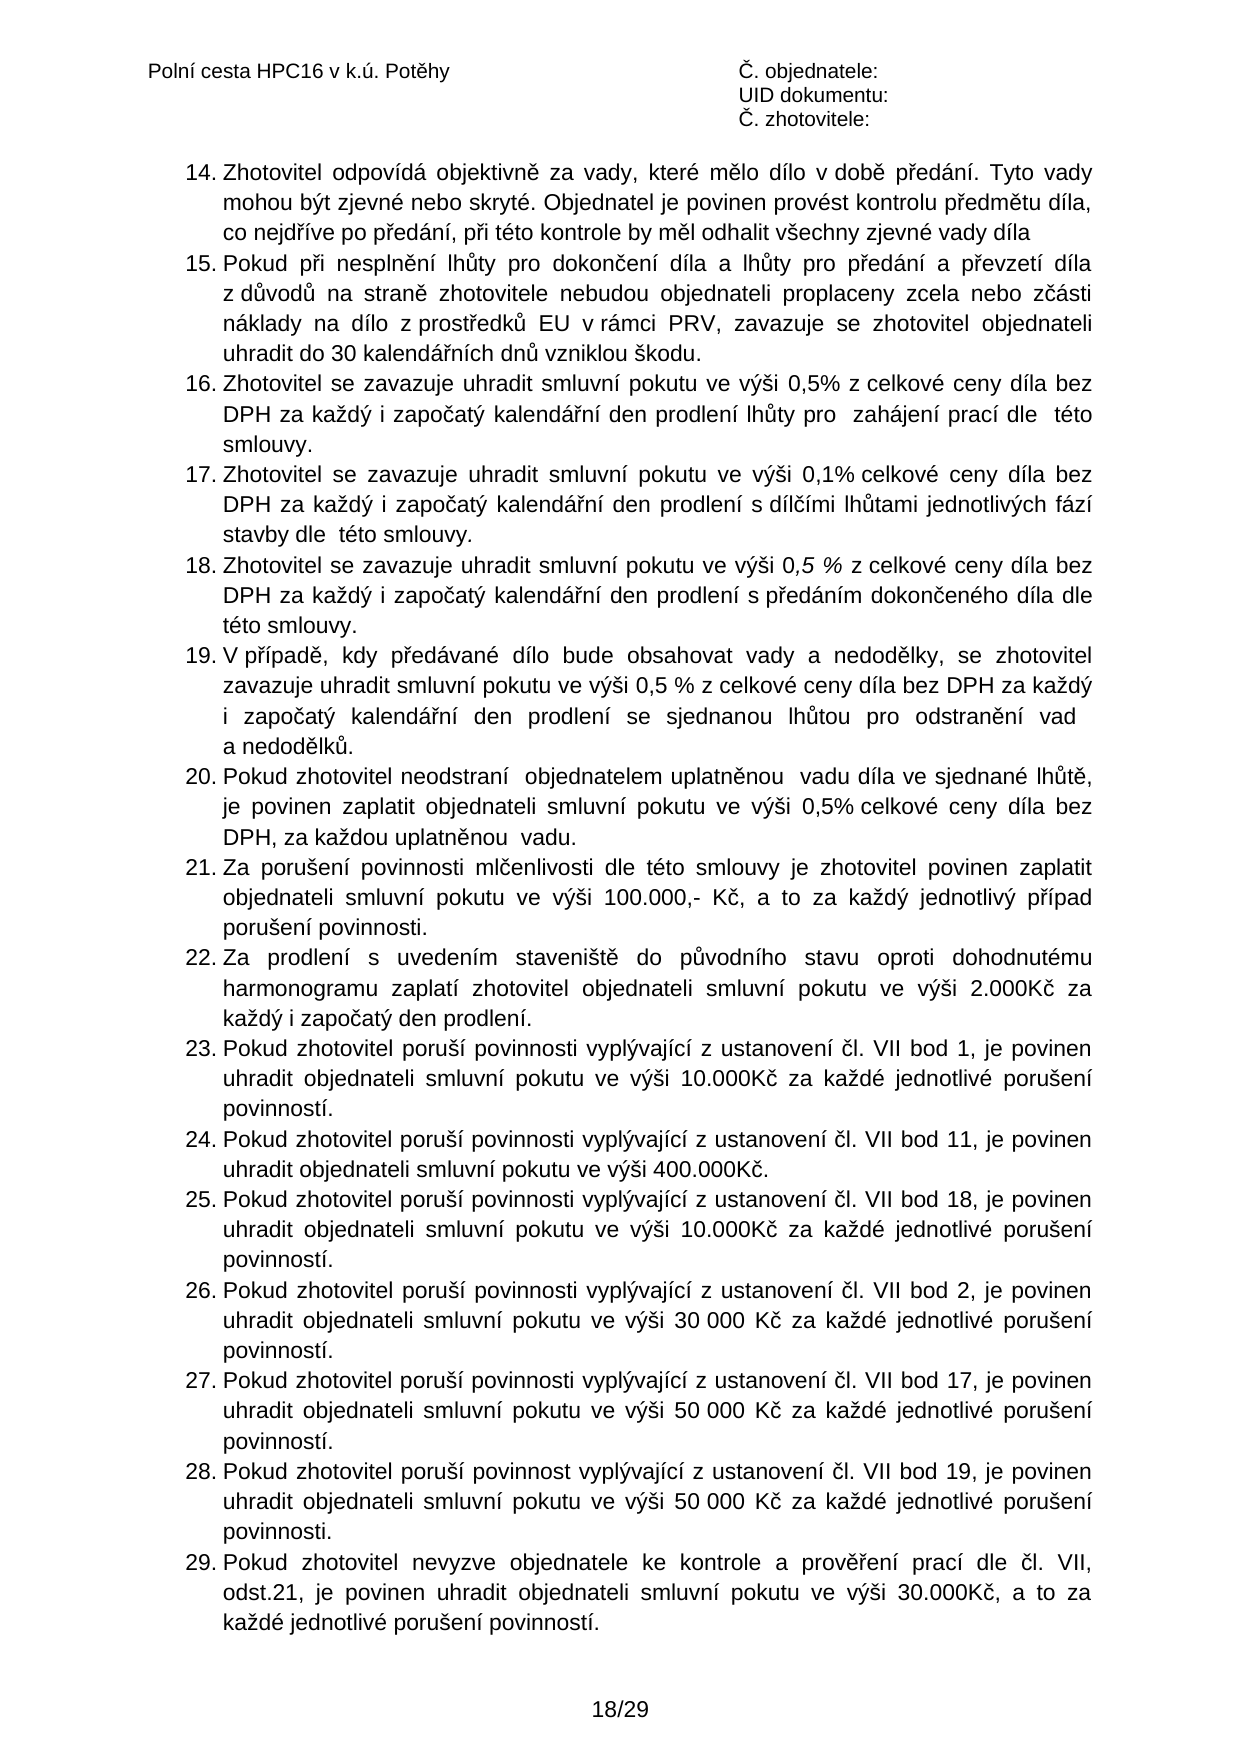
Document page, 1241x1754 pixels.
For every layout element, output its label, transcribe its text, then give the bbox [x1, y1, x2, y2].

list Pokud zhotovitel poruší povinnosti vyplývající z ustanovení čl. VII bod 17, je povinen uhradit objednateli smluvní pokutu ve výši 50 000 Kč za každé jednotlivé porušení povinností. [185, 1367, 1093, 1454]
list Pokud zhotovitel nevyzve objednatele ke kontrole a prověření prací dle čl. VII, odst.21, je povinen uhradit objednateli smluvní pokutu ve výši 30.000Kč, a to za každé jednotlivé porušení povinností. [185, 1548, 1093, 1635]
list Pokud zhotovitel neodstraní objednatelem uplatněnou vadu díla ve sjednané lhůtě, je povinen zaplatit objednateli smluvní pokutu ve výši 0,5% celkové ceny díla bez DPH, za každou uplatněnou vadu. [185, 763, 1093, 850]
list Za prodlení s uvedením staveniště do původního stavu oproti dohodnutému harmonogramu zaplatí zhotovitel objednateli smluvní pokutu ve výši 2.000Kč za každý i započatý den prodlení. [185, 944, 1093, 1031]
list Zhotovitel se zavazuje uhradit smluvní pokutu ve výši 0,5 % z celkové ceny díla bez DPH za každý i započatý kalendářní den prodlení s předáním dokončeného díla dle této smlouvy. [185, 552, 1093, 638]
list V případě, kdy předávané dílo bude obsahovat vady a nedodělky, se zhotovitel zavazuje uhradit smluvní pokutu ve výši 0,5 % z celkové ceny díla bez DPH za každý i započatý kalendářní den prodlení se sjednanou lhůtou pro odstranění vad a nedodělků. [185, 642, 1093, 759]
list Zhotovitel se zavazuje uhradit smluvní pokutu ve výši 0,1% celkové ceny díla bez DPH za každý i započatý kalendářní den prodlení s dílčími lhůtami jednotlivých fází stavby dle této smlouvy. [185, 461, 1093, 548]
list Pokud při nesplnění lhůty pro dokončení díla a lhůty pro předání a převzetí díla z důvodů na straně zhotovitele nebudou objednateli proplaceny zcela nebo zčásti náklady na dílo z prostředků EU v rámci PRV, zavazuje se zhotovitel objednateli uhradit do 30 kalendářních dnů vzniklou škodu. [185, 249, 1093, 367]
list Pokud zhotovitel poruší povinnosti vyplývající z ustanovení čl. VII bod 1, je povinen uhradit objednateli smluvní pokutu ve výši 10.000Kč za každé jednotlivé porušení povinností. [185, 1035, 1093, 1122]
list Pokud zhotovitel poruší povinnosti vyplývající z ustanovení čl. VII bod 18, je povinen uhradit objednateli smluvní pokutu ve výši 10.000Kč za každé jednotlivé porušení povinností. [185, 1186, 1093, 1273]
list Pokud zhotovitel poruší povinnost vyplývající z ustanovení čl. VII bod 19, je povinen uhradit objednateli smluvní pokutu ve výši 50 000 Kč za každé jednotlivé porušení povinnosti. [185, 1458, 1093, 1545]
list Zhotovitel odpovídá objektivně za vady, které mělo dílo v době předání. Tyto vady mohou být zjevné nebo skryté. Objednatel je povinen provést kontrolu předmětu díla, co nejdříve po předání, při této kontrole by měl odhalit všechny zjevné vady díla [185, 159, 1093, 246]
list Pokud zhotovitel poruší povinnosti vyplývající z ustanovení čl. VII bod 2, je povinen uhradit objednateli smluvní pokutu ve výši 30 000 Kč za každé jednotlivé porušení povinností. [185, 1277, 1093, 1363]
list Zhotovitel se zavazuje uhradit smluvní pokutu ve výši 0,5% z celkové ceny díla bez DPH za každý i započatý kalendářní den prodlení lhůty pro zahájení prací dle této smlouvy. [185, 370, 1093, 457]
list Pokud zhotovitel poruší povinnosti vyplývající z ustanovení čl. VII bod 11, je povinen uhradit objednateli smluvní pokutu ve výši 400.000Kč. [185, 1126, 1093, 1182]
list Za porušení povinnosti mlčenlivosti dle této smlouvy je zhotovitel povinen zaplatit objednateli smluvní pokutu ve výši 100.000,- Kč, a to za každý jednotlivý případ porušení povinnosti. [185, 854, 1093, 941]
